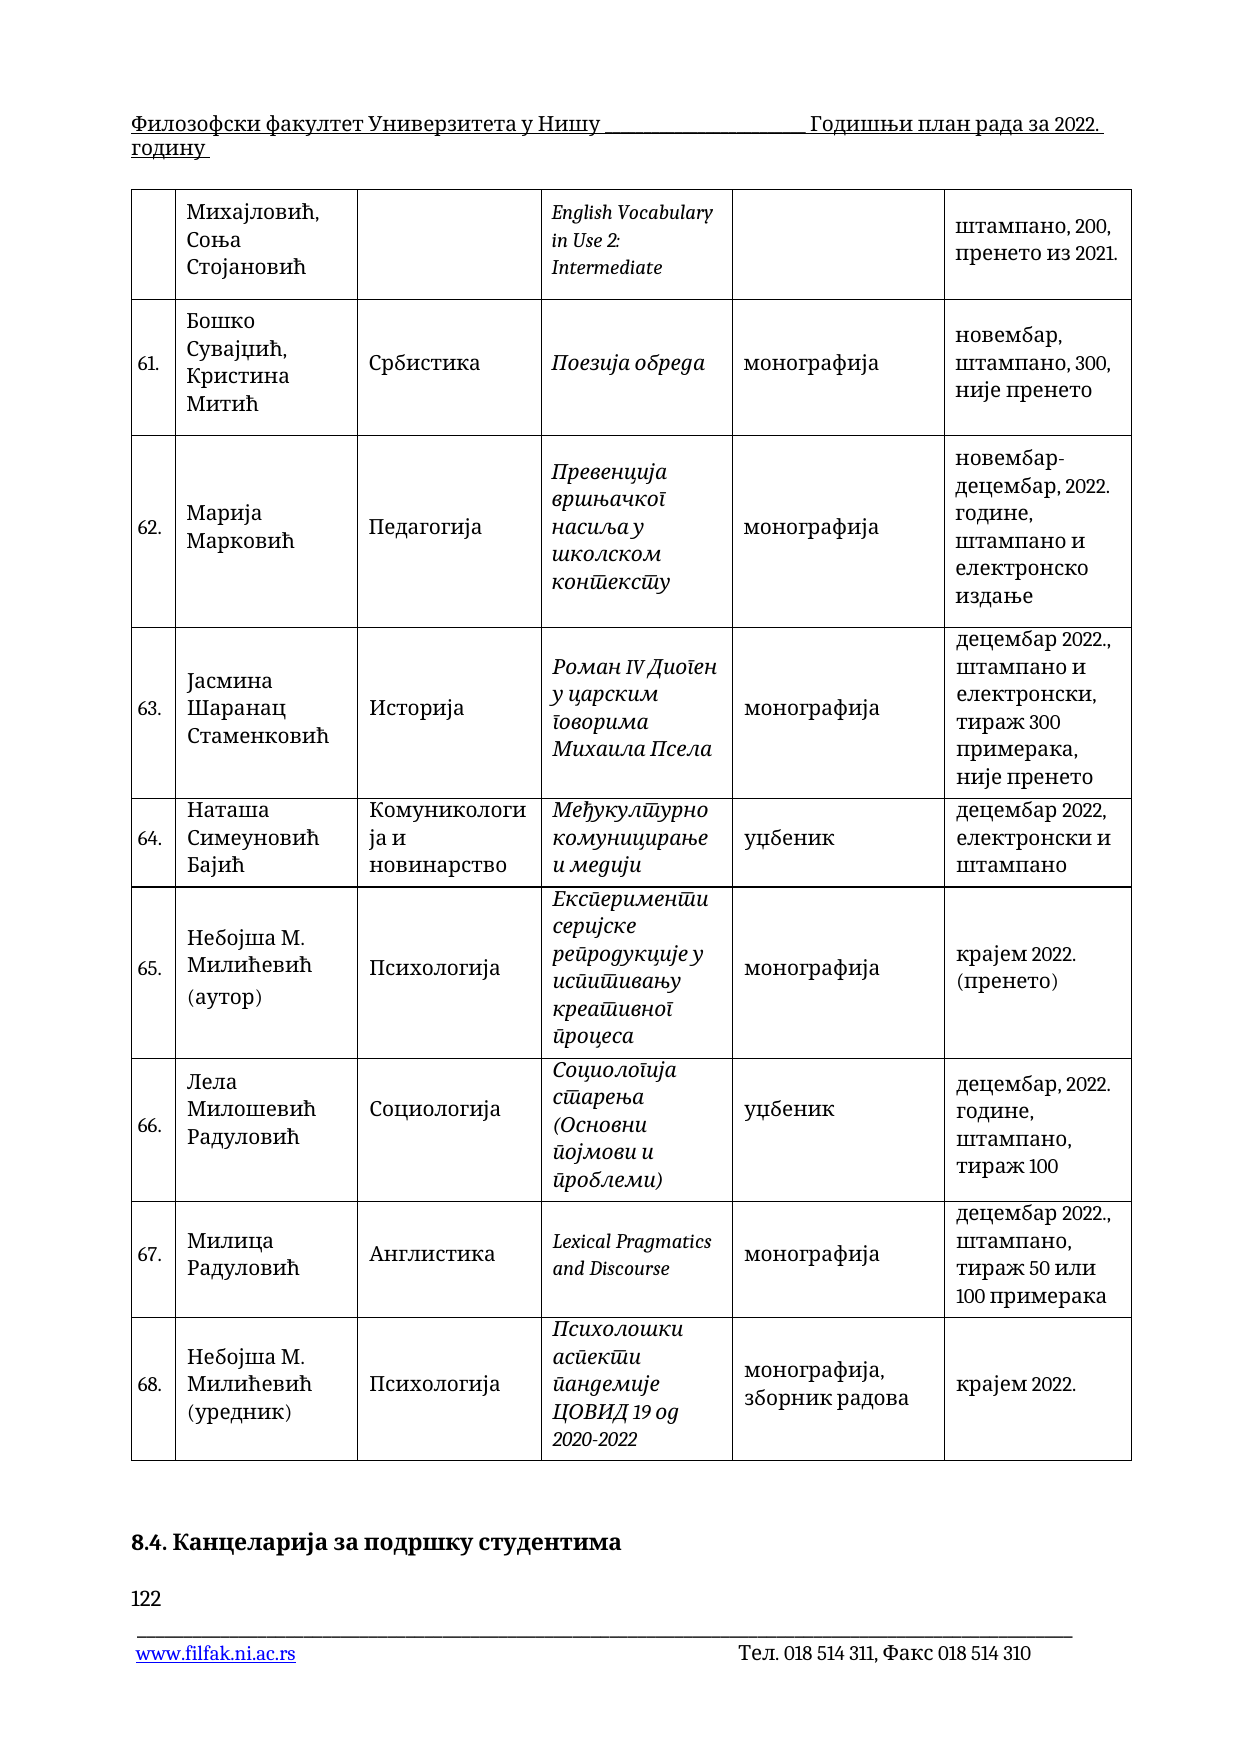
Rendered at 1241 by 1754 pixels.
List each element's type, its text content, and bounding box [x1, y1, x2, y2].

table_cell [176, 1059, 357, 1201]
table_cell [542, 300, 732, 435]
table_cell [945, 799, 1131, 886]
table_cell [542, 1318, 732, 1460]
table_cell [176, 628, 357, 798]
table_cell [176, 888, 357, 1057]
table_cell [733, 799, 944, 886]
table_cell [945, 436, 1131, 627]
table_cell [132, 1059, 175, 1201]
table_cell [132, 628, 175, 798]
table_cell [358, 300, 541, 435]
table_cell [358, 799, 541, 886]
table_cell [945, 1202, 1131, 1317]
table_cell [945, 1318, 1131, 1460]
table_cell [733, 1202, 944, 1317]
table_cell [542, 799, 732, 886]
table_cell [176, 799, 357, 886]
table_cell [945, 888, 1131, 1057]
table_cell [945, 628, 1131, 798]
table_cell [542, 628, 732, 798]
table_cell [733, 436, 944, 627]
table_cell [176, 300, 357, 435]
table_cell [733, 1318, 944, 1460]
text 8.4. Канцеларија за подршку студентима [131, 1530, 1122, 1556]
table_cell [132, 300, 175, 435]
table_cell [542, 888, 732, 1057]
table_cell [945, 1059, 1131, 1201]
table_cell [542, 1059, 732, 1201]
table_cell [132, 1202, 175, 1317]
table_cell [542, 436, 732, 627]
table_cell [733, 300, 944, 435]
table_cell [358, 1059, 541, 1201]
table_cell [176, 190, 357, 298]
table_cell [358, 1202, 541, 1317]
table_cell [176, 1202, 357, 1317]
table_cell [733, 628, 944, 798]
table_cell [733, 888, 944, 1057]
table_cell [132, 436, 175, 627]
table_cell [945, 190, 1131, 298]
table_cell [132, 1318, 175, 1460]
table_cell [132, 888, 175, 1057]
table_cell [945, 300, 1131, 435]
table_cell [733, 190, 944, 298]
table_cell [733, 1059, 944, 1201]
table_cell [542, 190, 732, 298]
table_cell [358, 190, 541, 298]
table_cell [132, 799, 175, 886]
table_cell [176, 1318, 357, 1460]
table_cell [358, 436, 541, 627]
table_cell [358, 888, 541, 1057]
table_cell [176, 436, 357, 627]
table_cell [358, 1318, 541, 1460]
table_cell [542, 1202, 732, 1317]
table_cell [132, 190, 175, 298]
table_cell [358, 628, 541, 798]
